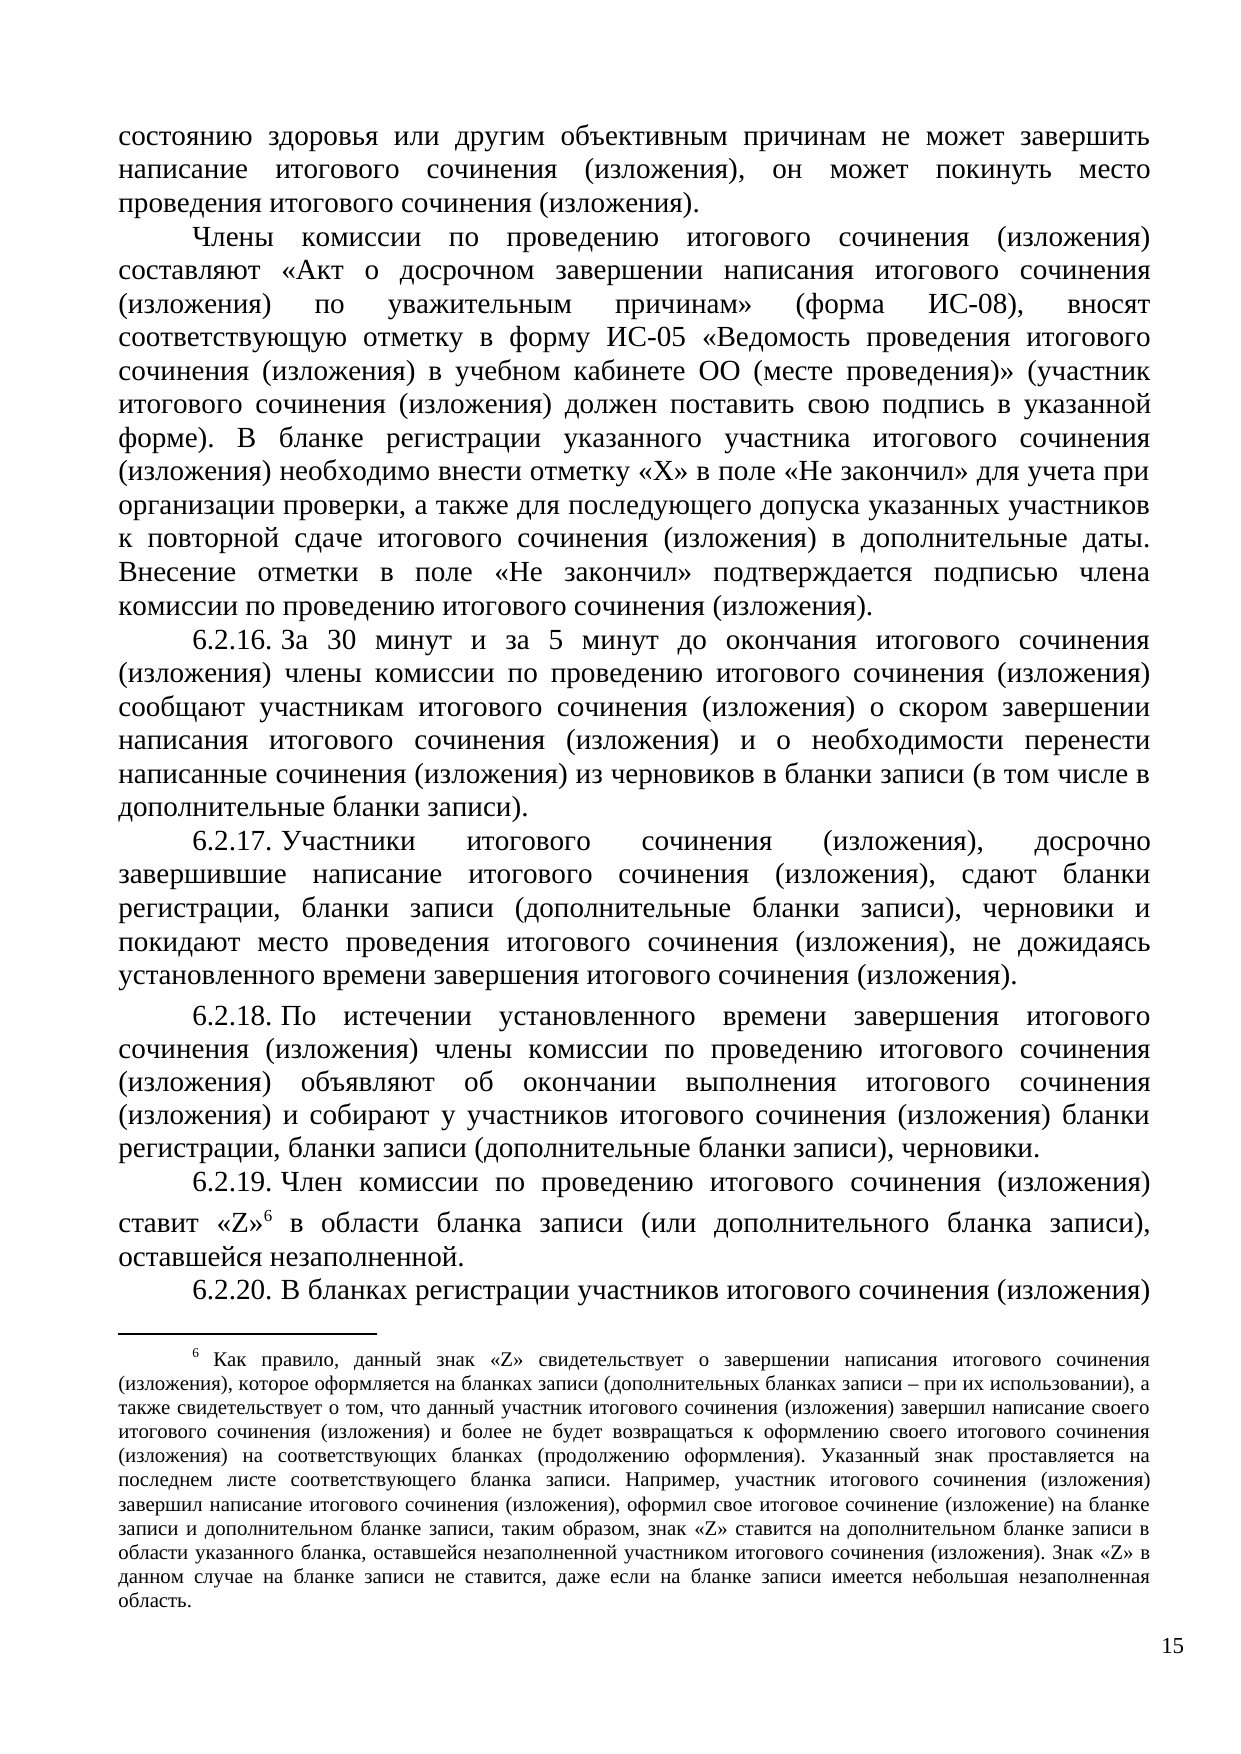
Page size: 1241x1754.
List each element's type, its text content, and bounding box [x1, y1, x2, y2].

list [118, 118, 1151, 219]
list Член комиссии по проведению итогового сочинения (изложения) ставит «Z» в области бланка записи (или дополнительного бланка записи), оставшейся незаполненной. [118, 1164, 1151, 1273]
list По истечении установленного времени завершения итогового сочинения (изложения) члены комиссии по проведению итогового сочинения (изложения) объявляют об окончании выполнения итогового сочинения (изложения) и собирают у участников итогового сочинения (изложения) бланки регистрации, бланки записи (дополнительные бланки записи), черновики. [118, 999, 1151, 1164]
list Члены комиссии по проведению итогового сочинения (изложения) составляют «Акт о досрочном завершении написания итогового сочинения (изложения) по уважительным причинам» (форма ИС-08), вносят соответствующую отметку в форму ИС-05 «Ведомость проведения итогового сочинения (изложения) в учебном кабинете ОО (месте проведения)» (участник итогового сочинения (изложения) должен поставить свою подпись в указанной форме). В бланке регистрации указанного участника итогового сочинения (изложения) необходимо внести отметку «Х» в поле «Не закончил» для учета при организации проверки, а также для последующего допуска указанных участников к повторной сдаче итогового сочинения (изложения) в дополнительные даты. Внесение отметки в поле «Не закончил» подтверждается подписью члена комиссии по проведению итогового сочинения (изложения). [118, 219, 1151, 621]
list За 30 минут и за 5 минут до окончания итогового сочинения (изложения) члены комиссии по проведению итогового сочинения (изложения) сообщают участникам итогового сочинения (изложения) о скором завершении написания итогового сочинения (изложения) и о необходимости перенести написанные сочинения (изложения) из черновиков в бланки записи (в том числе в дополнительные бланки записи). [118, 622, 1151, 823]
list Участники итогового сочинения (изложения), досрочно завершившие написание итогового сочинения (изложения), сдают бланки регистрации, бланки записи (дополнительные бланки записи), черновики и покидают место проведения итогового сочинения (изложения), не дожидаясь установленного времени завершения итогового сочинения (изложения). [118, 823, 1151, 991]
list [118, 1273, 1151, 1306]
